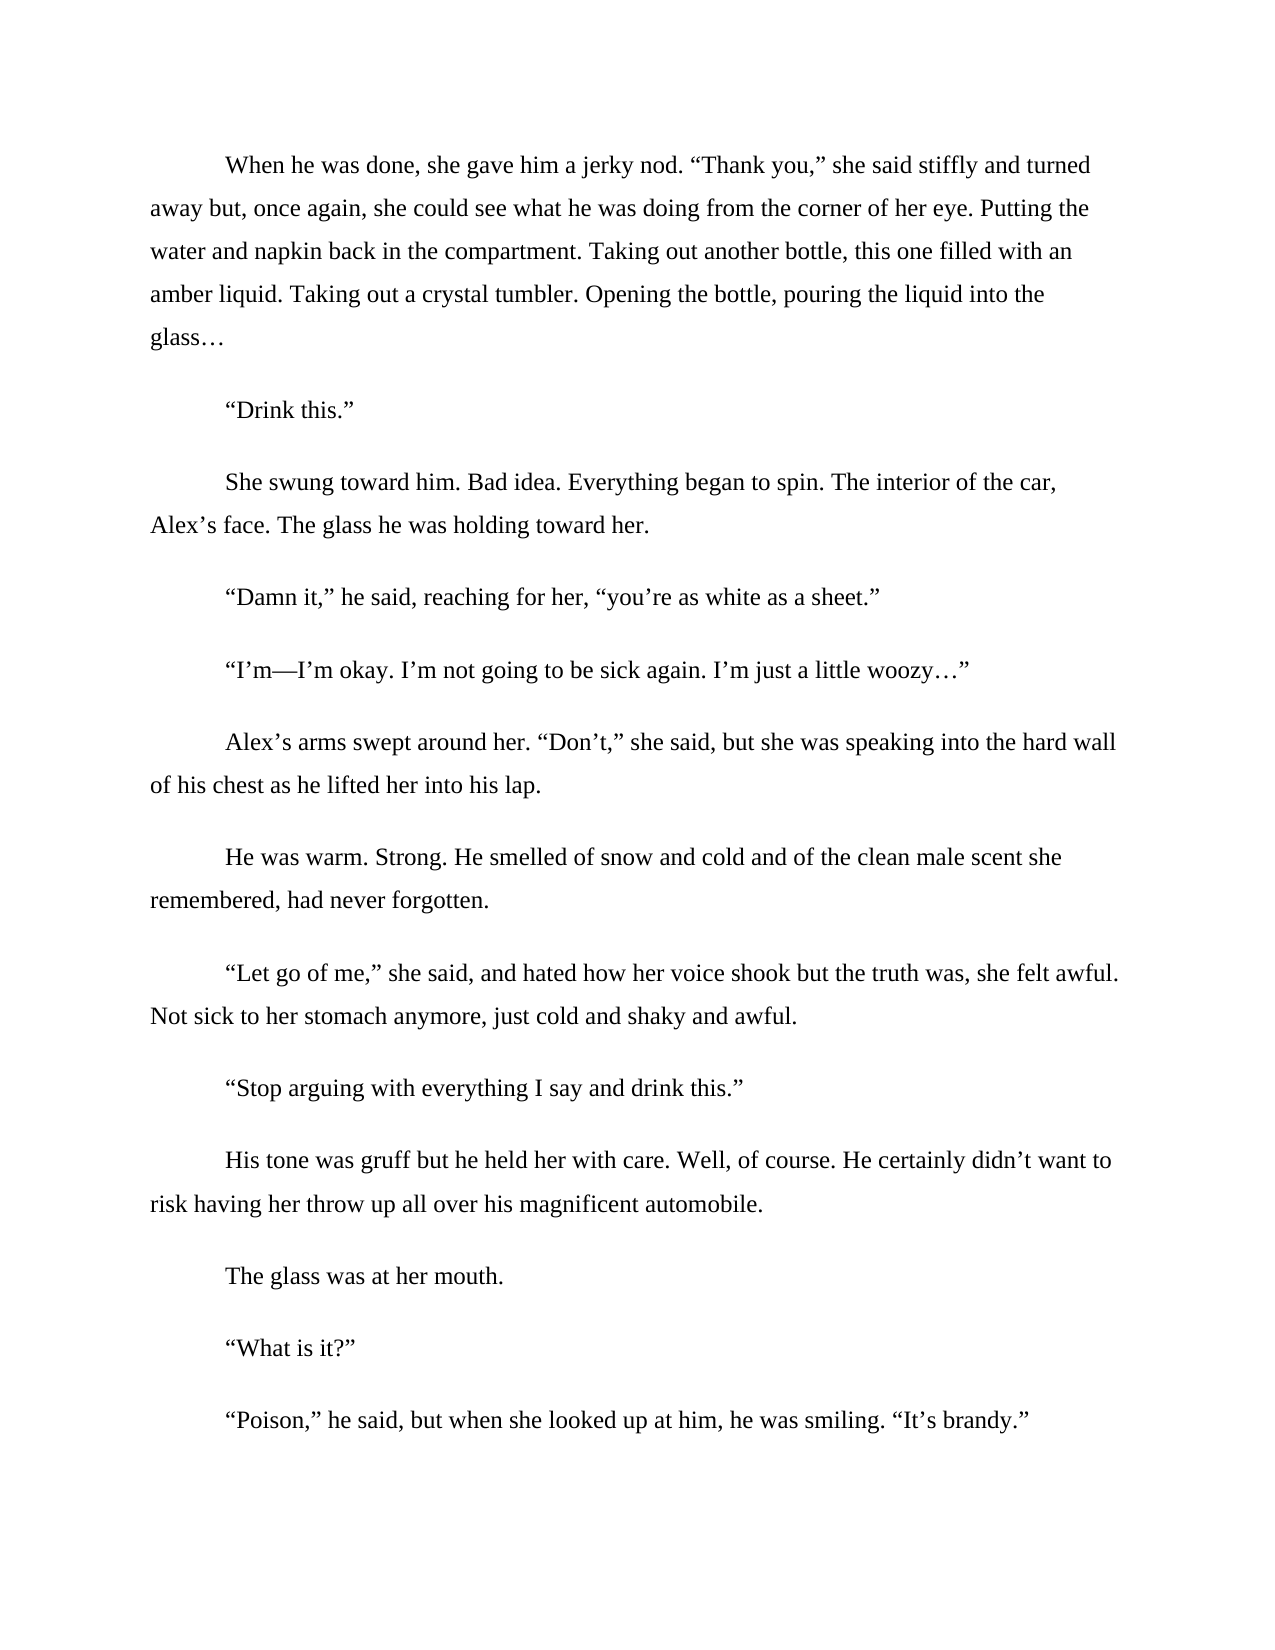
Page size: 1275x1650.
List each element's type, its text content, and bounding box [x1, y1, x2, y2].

text “Poison,” he said, but when she looked up at him, he was smiling. “It’s brandy.” [150, 1406, 1125, 1434]
text “Drink this.” [150, 395, 1125, 423]
text Alex’s arms swept around her. “Don’t,” she said, but she was speaking into the hard wall of his chest as he lifted her into his lap. [150, 727, 1125, 799]
text “Stop arguing with everything I say and drink this.” [150, 1073, 1125, 1102]
text “Let go of me,” she said, and hated how her voice shook but the truth was, she felt awful. Not sick to her stomach anymore, just cold and shaky and awful. [150, 958, 1125, 1030]
text The glass was at her mouth. [150, 1261, 1125, 1290]
text “What is it?” [150, 1333, 1125, 1362]
text His tone was gruff but he held her with care. Well, of course. He certainly didn’t want to risk having her throw up all over his magnificent automobile. [150, 1146, 1125, 1217]
text She swung toward him. Bad idea. Everything began to spin. The interior of the car, Alex’s face. The glass he was holding toward her. [150, 467, 1125, 539]
text When he was done, she gave him a jerky nod. “Thank you,” she said stiffly and turned away but, once again, she could see what he was doing from the corner of her eye. Putting the water and napkin back in the compartment. Taking out another bottle, this one filled with an amber liquid. Taking out a crystal tumbler. Opening the bottle, pouring the liquid into the glass… [150, 150, 1125, 351]
text “Damn it,” he said, reaching for her, “you’re as white as a sheet.” [150, 582, 1125, 611]
text “I’m—I’m okay. I’m not going to be sick again. I’m just a little woozy…” [150, 655, 1125, 683]
text He was warm. Strong. He smelled of snow and cold and of the clean male scent she remembered, had never forgotten. [150, 842, 1125, 914]
